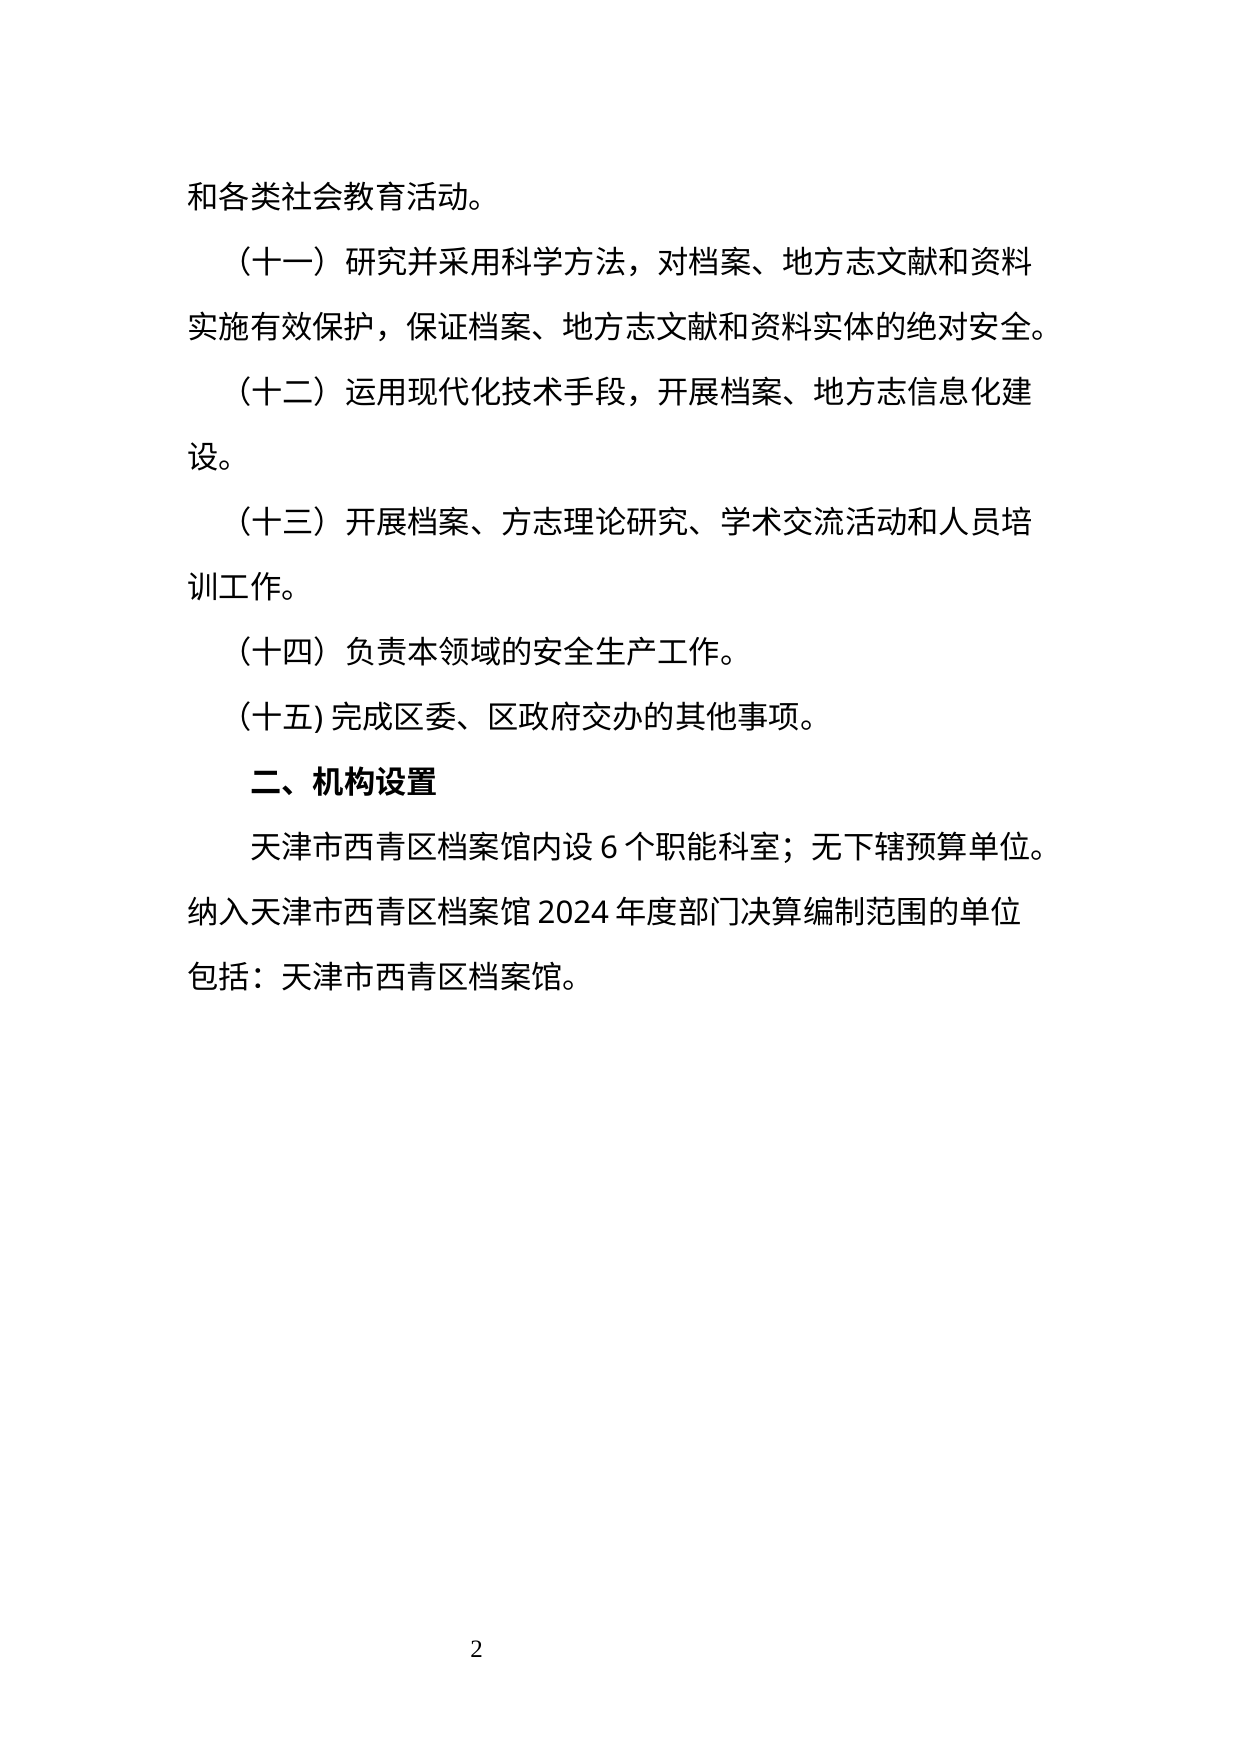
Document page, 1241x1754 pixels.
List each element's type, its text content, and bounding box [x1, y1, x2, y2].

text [187, 162, 1053, 747]
text 二、机构设置 [187, 747, 1053, 812]
text 天津市西青区档案馆内设6个职能科室；无下辖预算单位。纳入天津市西青区档案馆2024年度部门决算编制范围的单位包括：天津市西青区档案馆。 [187, 812, 1053, 1007]
